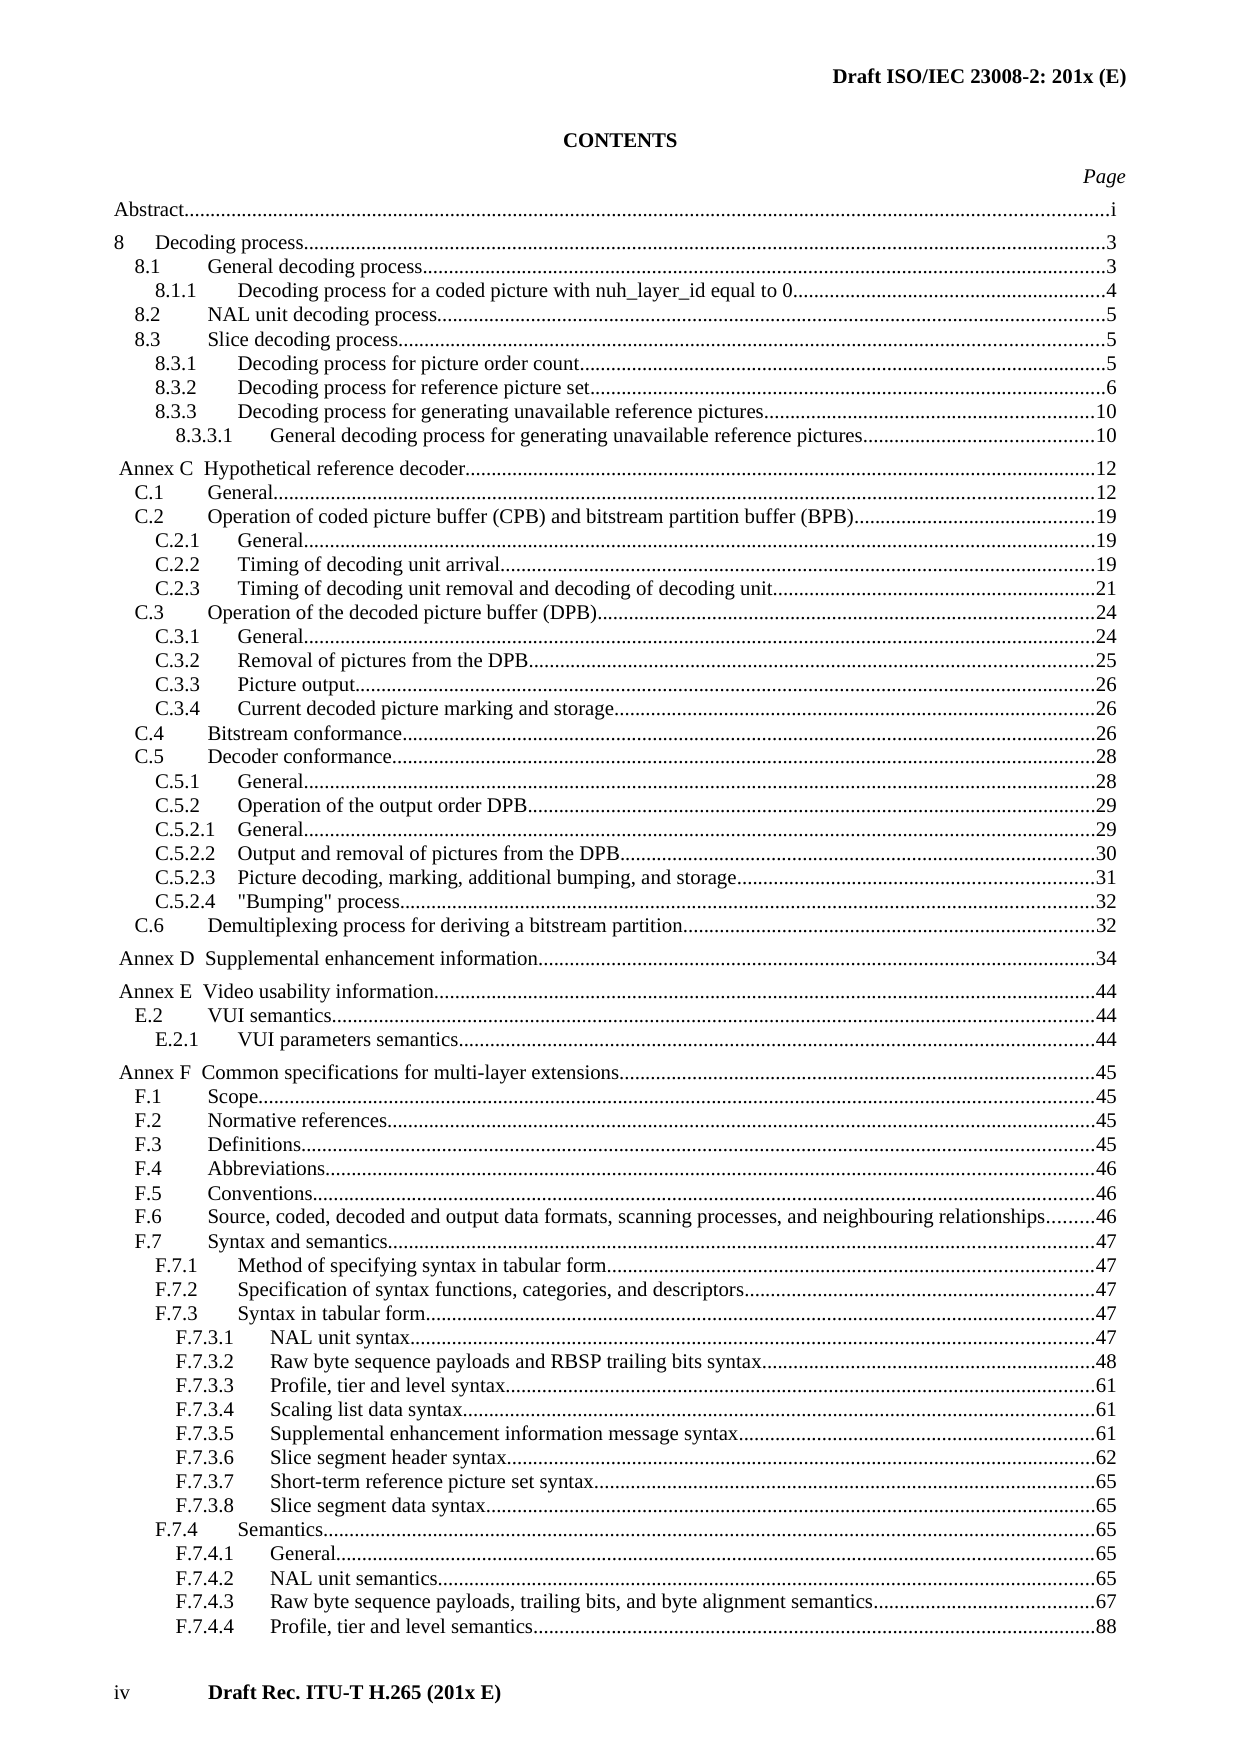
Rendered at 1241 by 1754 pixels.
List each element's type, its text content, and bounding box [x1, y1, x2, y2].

text 8.1 General decoding process 3 [134, 254, 1127, 278]
text F.7.4.2 NAL unit semantics 65 [175, 1565, 1127, 1589]
text F.7.4.1 General 65 [175, 1541, 1127, 1565]
text C.5.2.1 General 29 [155, 817, 1127, 841]
text F.7.3 Syntax in tabular form 47 [155, 1301, 1127, 1325]
text Annex C Hypothetical reference decoder 12 [113, 456, 1127, 480]
text F.7.4.3 Raw byte sequence payloads, trailing bits, and byte alignment semantics 67 [175, 1589, 1127, 1613]
text C.1 General 12 [134, 480, 1127, 504]
text C.2.2 Timing of decoding unit arrival 19 [155, 552, 1127, 576]
text F.7.3.4 Scaling list data syntax 61 [175, 1397, 1127, 1421]
text E.2 VUI semantics 44 [134, 1003, 1127, 1027]
text F.4 Abbreviations 46 [134, 1156, 1127, 1180]
text C.2 Operation of coded picture buffer (CPB) and bitstream partition buffer (BPB) 19 [134, 504, 1127, 528]
text F.2 Normative references 45 [134, 1108, 1127, 1132]
text E.2.1 VUI parameters semantics 44 [155, 1027, 1127, 1051]
text F.7.3.2 Raw byte sequence payloads and RBSP trailing bits syntax 48 [175, 1349, 1127, 1373]
text C.6 Demultiplexing process for deriving a bitstream partition 32 [134, 913, 1127, 937]
text C.3.2 Removal of pictures from the DPB 25 [155, 648, 1127, 672]
text Annex D Supplemental enhancement information 34 [113, 946, 1127, 970]
text F.7.3.1 NAL unit syntax 47 [175, 1325, 1127, 1349]
text 8.1.1 Decoding process for a coded picture with nuh_layer_id equal to 0 4 [155, 278, 1127, 302]
text F.7.3.8 Slice segment data syntax 65 [175, 1493, 1127, 1517]
text F.7.1 Method of specifying syntax in tabular form 47 [155, 1253, 1127, 1277]
text C.3 Operation of the decoded picture buffer (DPB) 24 [134, 600, 1127, 624]
text F.7.3.3 Profile, tier and level syntax 61 [175, 1373, 1127, 1397]
text C.3.1 General 24 [155, 624, 1127, 648]
text 8.3.3.1 General decoding process for generating unavailable reference pictures 10 [175, 423, 1127, 447]
text C.2.1 General 19 [155, 528, 1127, 552]
text F.7.3.5 Supplemental enhancement information message syntax 61 [175, 1421, 1127, 1445]
text F.1 Scope 45 [134, 1084, 1127, 1108]
text C.5 Decoder conformance 28 [134, 744, 1127, 768]
text 8.3.3 Decoding process for generating unavailable reference pictures 10 [155, 399, 1127, 423]
text F.7.3.6 Slice segment header syntax 62 [175, 1445, 1127, 1469]
text C.5.2.3 Picture decoding, marking, additional bumping, and storage 31 [155, 865, 1127, 889]
text 8.2 NAL unit decoding process 5 [134, 302, 1127, 326]
text C.3.3 Picture output 26 [155, 672, 1127, 696]
text C.4 Bitstream conformance 26 [134, 720, 1127, 744]
text Annex E Video usability information 44 [113, 979, 1127, 1003]
text F.6 Source, coded, decoded and output data formats, scanning processes, and neighbouring relationships 46 [134, 1204, 1127, 1228]
text Annex F Common specifications for multi-layer extensions 45 [113, 1060, 1127, 1084]
text C.5.1 General 28 [155, 768, 1127, 793]
text C.5.2 Operation of the output order DPB 29 [155, 793, 1127, 817]
text F.7.3.7 Short-term reference picture set syntax 65 [175, 1469, 1127, 1493]
text F.5 Conventions 46 [134, 1180, 1127, 1204]
text Page [113, 164, 1127, 188]
text 8 Decoding process 3 [113, 230, 1127, 254]
text Abstract i [113, 197, 1127, 221]
text 8.3.2 Decoding process for reference picture set 6 [155, 374, 1127, 399]
text C.2.3 Timing of decoding unit removal and decoding of decoding unit 21 [155, 576, 1127, 600]
text F.3 Definitions 45 [134, 1132, 1127, 1156]
text 8.3.1 Decoding process for picture order count 5 [155, 351, 1127, 374]
text CONTENTS [113, 128, 1127, 152]
text F.7.2 Specification of syntax functions, categories, and descriptors 47 [155, 1277, 1127, 1301]
text C.5.2.4 "Bumping" process 32 [155, 889, 1127, 913]
text C.5.2.2 Output and removal of pictures from the DPB 30 [155, 841, 1127, 865]
text F.7.4.4 Profile, tier and level semantics 88 [175, 1613, 1127, 1638]
text 8.3 Slice decoding process 5 [134, 326, 1127, 351]
text F.7 Syntax and semantics 47 [134, 1228, 1127, 1253]
text F.7.4 Semantics 65 [155, 1517, 1127, 1541]
text C.3.4 Current decoded picture marking and storage 26 [155, 696, 1127, 720]
